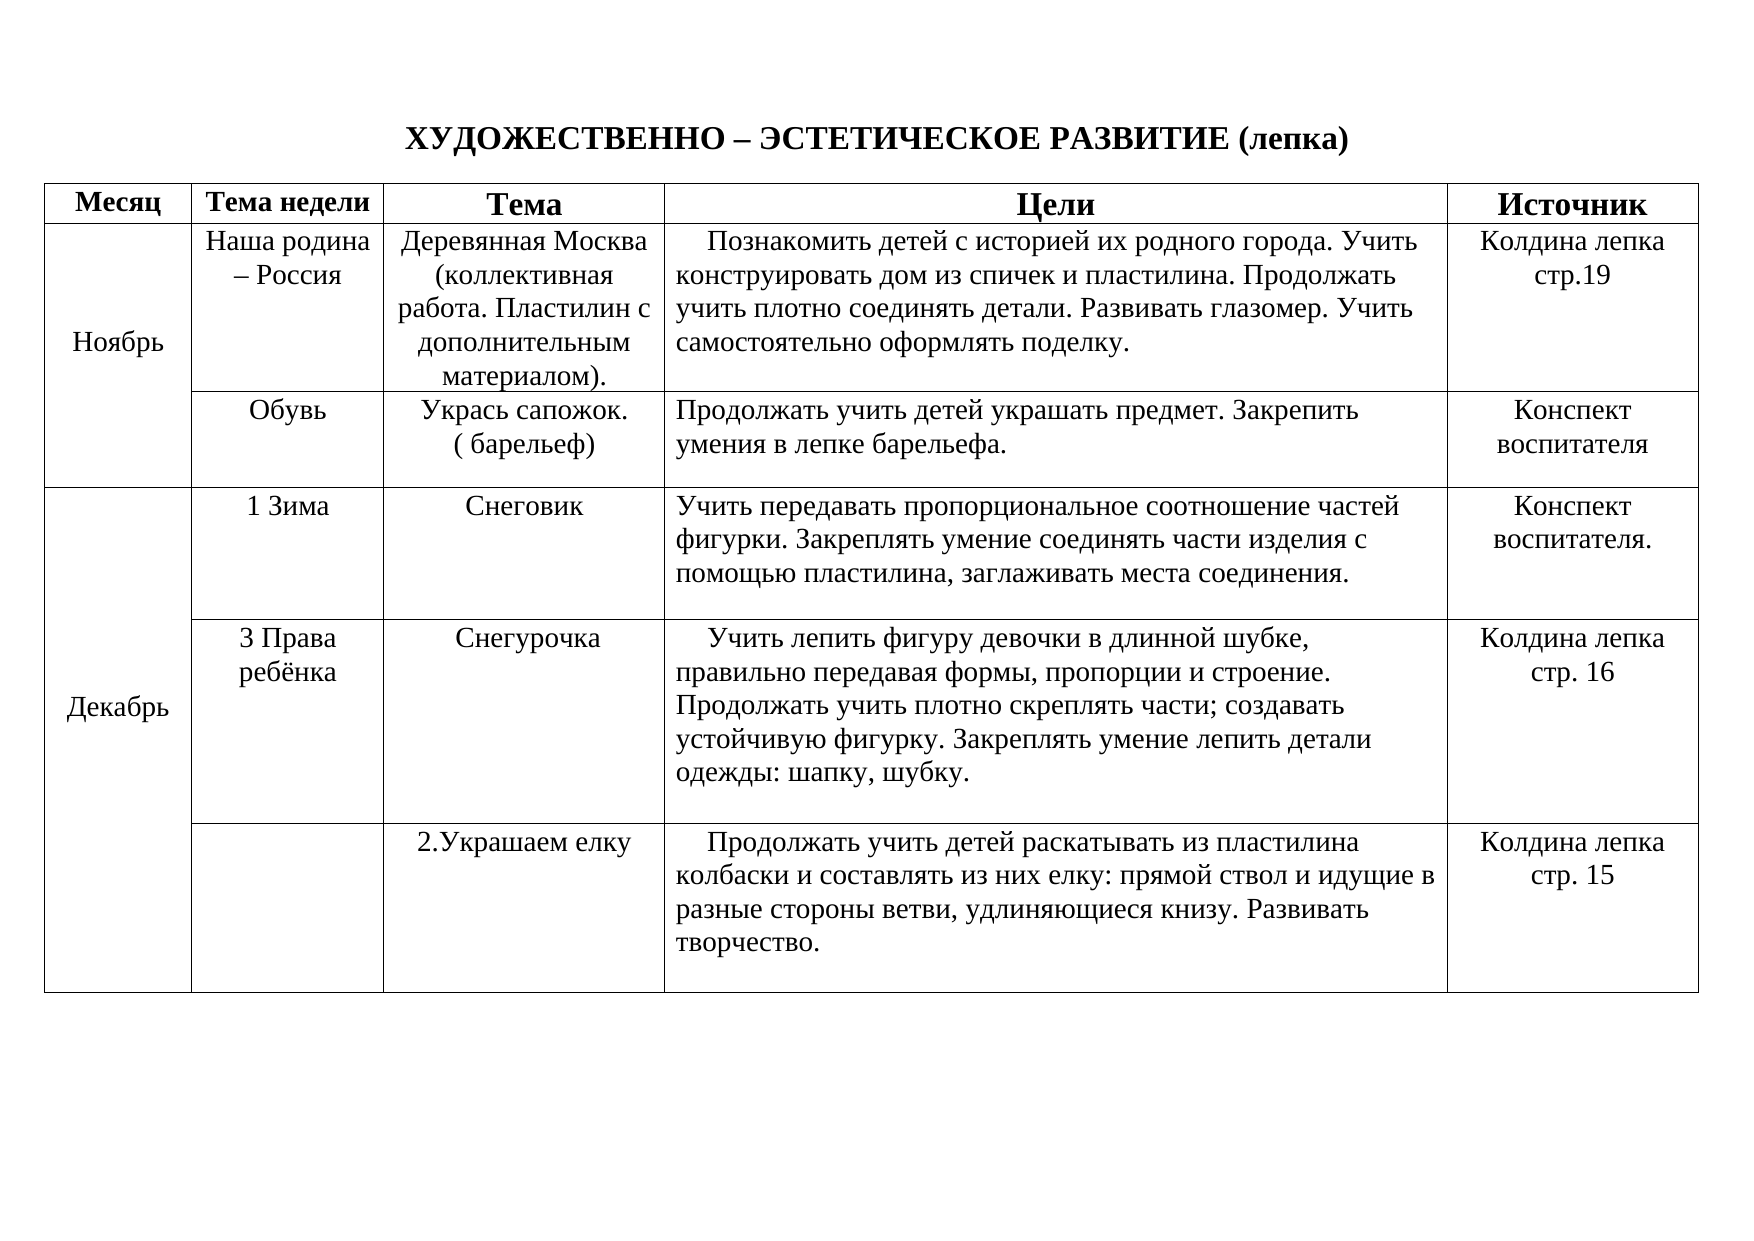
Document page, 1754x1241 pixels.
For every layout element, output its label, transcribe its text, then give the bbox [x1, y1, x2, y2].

table_cell Познакомить детей с историей их родного города. Учить конструировать дом из спичек и пластилина. Продолжать учить плотно соединять детали. Развивать глазомер. Учить самостоятельно оформлять поделку. [665, 224, 1447, 391]
table_header Тема недели [192, 184, 383, 222]
text ХУДОЖЕСТВЕННО – ЭСТЕТИЧЕСКОЕ РАЗВИТИЕ (лепка) [118, 118, 1636, 157]
table_cell [192, 824, 383, 992]
table_cell Укрась сапожок.( барельеф) [384, 392, 664, 487]
table_header Цели [665, 184, 1447, 222]
table_cell 3 Права ребёнка [192, 620, 383, 823]
table_cell Учить лепить фигуру девочки в длинной шубке, правильно передавая формы, пропорции и строение. Продолжать учить плотно скреплять части; создавать устойчивую фигурку. Закреплять умение лепить детали одежды: шапку, шубку. [665, 620, 1447, 823]
table_cell Продолжать учить детей раскатывать из пластилина колбаски и составлять из них елку: прямой ствол и идущие в разные стороны ветви, удлиняющиеся книзу. Развивать творчество. [665, 824, 1447, 992]
table_cell Снеговик [384, 488, 664, 619]
table_cell Наша родина – Россия [192, 224, 383, 391]
table_cell Колдина лепка стр. 16 [1448, 620, 1698, 823]
table_cell Конспект воспитателя. [1448, 488, 1698, 619]
table_cell Ноябрь [45, 224, 191, 487]
table_cell Конспект воспитателя [1448, 392, 1698, 487]
table_header Месяц [45, 184, 191, 222]
table_header Тема [384, 184, 664, 222]
table_cell Колдина лепка стр.19 [1448, 224, 1698, 391]
table_cell 1 Зима [192, 488, 383, 619]
table_cell Учить передавать пропорциональное соотношение частей фигурки. Закреплять умение соединять части изделия с помощью пластилина, заглаживать места соединения. [665, 488, 1447, 619]
table_cell Декабрь [45, 488, 191, 992]
table_header Источник [1448, 184, 1698, 222]
table_cell Обувь [192, 392, 383, 487]
table_cell Колдина лепка стр. 15 [1448, 824, 1698, 992]
table_cell Снегурочка [384, 620, 664, 823]
table_cell Деревянная Москва (коллективная работа. Пластилин с дополнительным материалом). [384, 224, 664, 391]
table_cell 2.Украшаем елку [384, 824, 664, 992]
table_cell Продолжать учить детей украшать предмет. Закрепить умения в лепке барельефа. [665, 392, 1447, 487]
